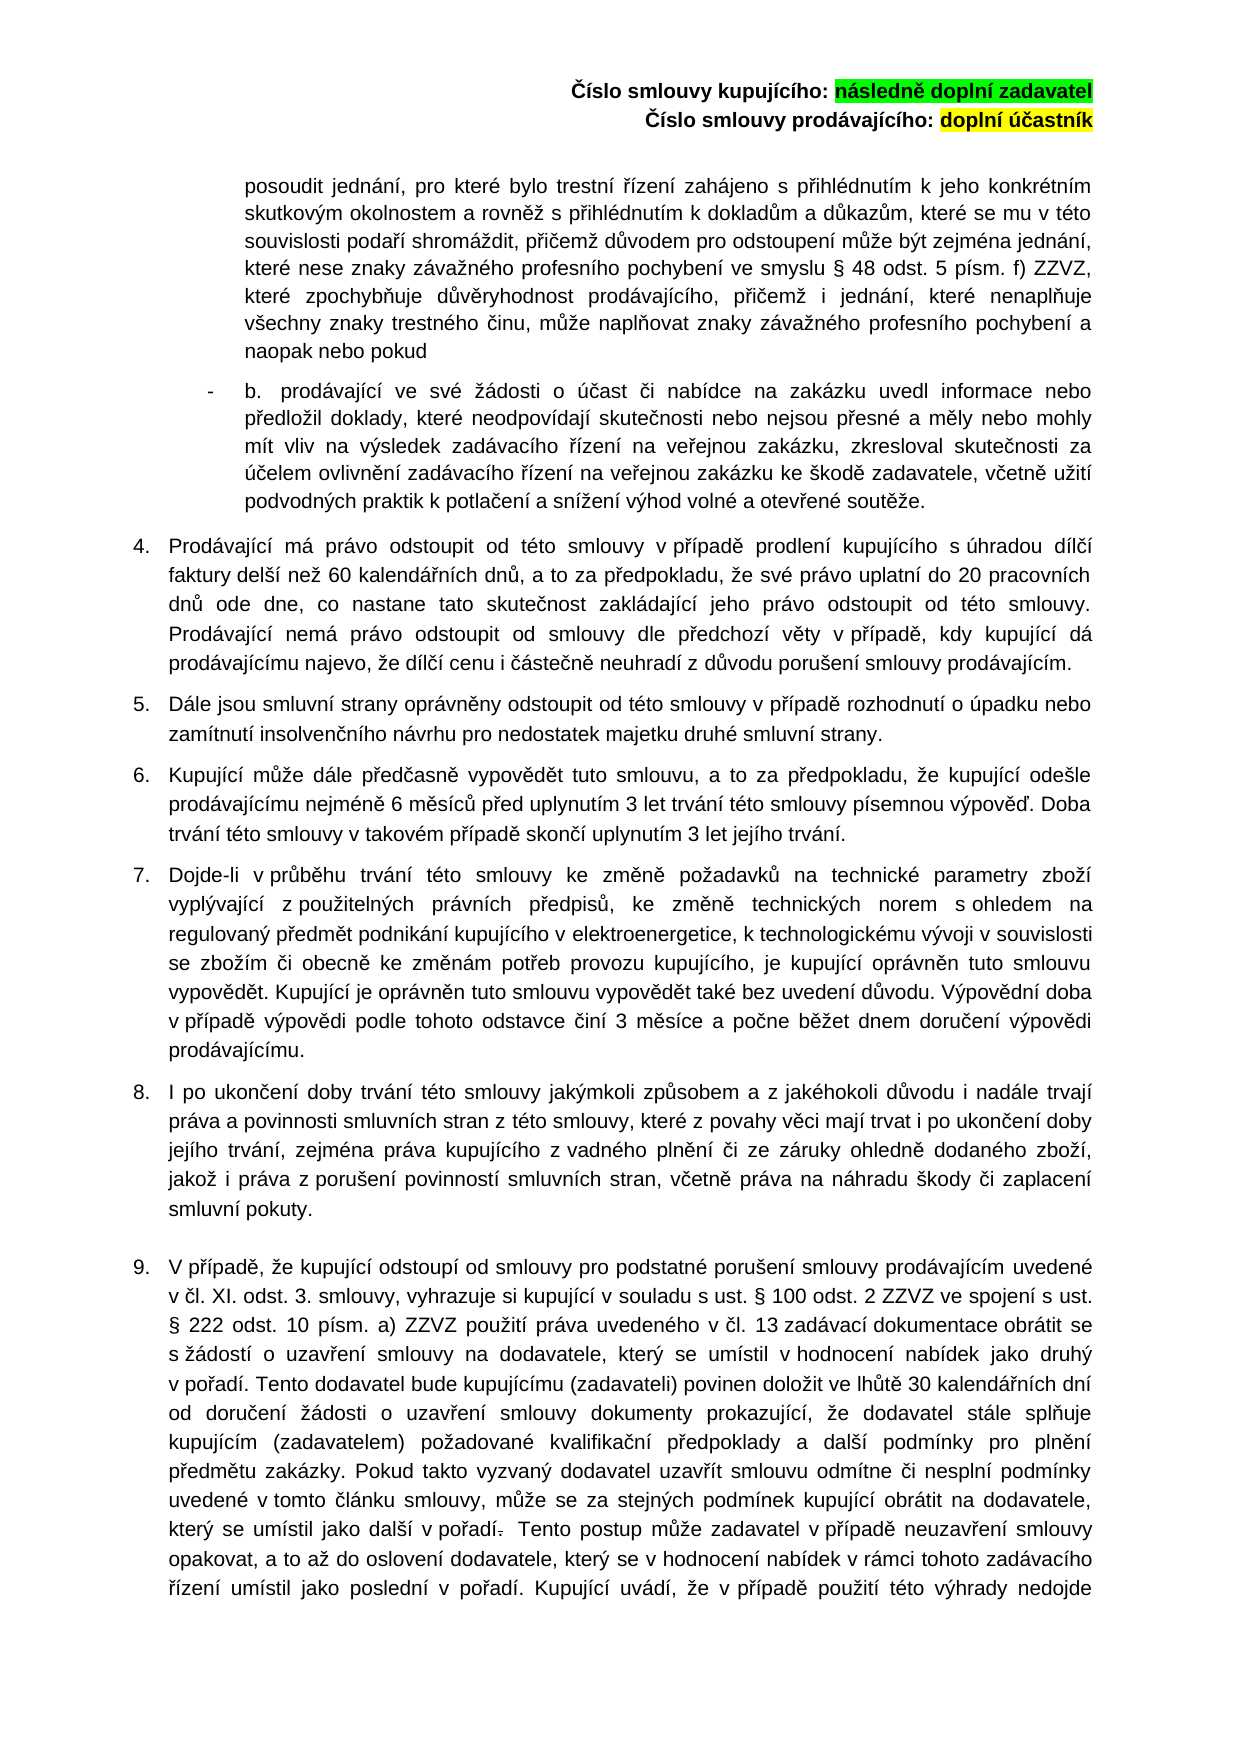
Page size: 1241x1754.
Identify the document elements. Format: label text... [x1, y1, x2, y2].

list Prodávající má právo odstoupit od této smlouvy v případě prodlení kupujícího s úhradou dílčí faktury delší než 60 kalendářních dnů, a to za předpokladu, že své právo uplatní do 20 pracovních dnů ode dne, co nastane tato skutečnost zakládající jeho právo odstoupit od této smlouvy. Prodávající nemá právo odstoupit od smlouvy dle předchozí věty v případě, kdy kupující dá prodávajícímu najevo, že dílčí cenu i částečně neuhradí z důvodu porušení smlouvy prodávajícím. [133, 529, 1093, 674]
list I po ukončení doby trvání této smlouvy jakýmkoli způsobem a z jakéhokoli důvodu i nadále trvají práva a povinnosti smluvních stran z této smlouvy, které z povahy věci mají trvat i po ukončení doby jejího trvání, zejména práva kupujícího z vadného plnění či ze záruky ohledně dodaného zboží, jakož i práva z porušení povinností smluvních stran, včetně práva na náhradu škody či zaplacení smluvní pokuty. [133, 1074, 1093, 1220]
list Kupující může dále předčasně vypovědět tuto smlouvu, a to za předpokladu, že kupující odešle prodávajícímu nejméně 6 měsíců před uplynutím 3 let trvání této smlouvy písemnou výpověď. Doba trvání této smlouvy v takovém případě skončí uplynutím 3 let jejího trvání. [133, 758, 1093, 845]
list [133, 1249, 1093, 1599]
list b. prodávající ve své žádosti o účast či nabídce na zakázku uvedl informace nebo předložil doklady, které neodpovídají skutečnosti nebo nejsou přesné a měly nebo mohly mít vliv na výsledek zadávacího řízení na veřejnou zakázku, zkresloval skutečnosti za účelem ovlivnění zadávacího řízení na veřejnou zakázku ke škodě zadavatele, včetně užití podvodných praktik k potlačení a snížení výhod volné a otevřené soutěže. [207, 379, 1093, 513]
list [207, 174, 1093, 363]
list Dále jsou smluvní strany oprávněny odstoupit od této smlouvy v případě rozhodnutí o úpadku nebo zamítnutí insolvenčního návrhu pro nedostatek majetku druhé smluvní strany. [133, 687, 1093, 745]
list Dojde-li v průběhu trvání této smlouvy ke změně požadavků na technické parametry zboží vyplývající z použitelných právních předpisů, ke změně technických norem s ohledem na regulovaný předmět podnikání kupujícího v elektroenergetice, k technologickému vývoji v souvislosti se zbožím či obecně ke změnám potřeb provozu kupujícího, je kupující oprávněn tuto smlouvu vypovědět. Kupující je oprávněn tuto smlouvu vypovědět také bez uvedení důvodu. Výpovědní doba v případě výpovědi podle tohoto odstavce činí 3 měsíce a počne běžet dnem doručení výpovědi prodávajícímu. [133, 858, 1093, 1062]
